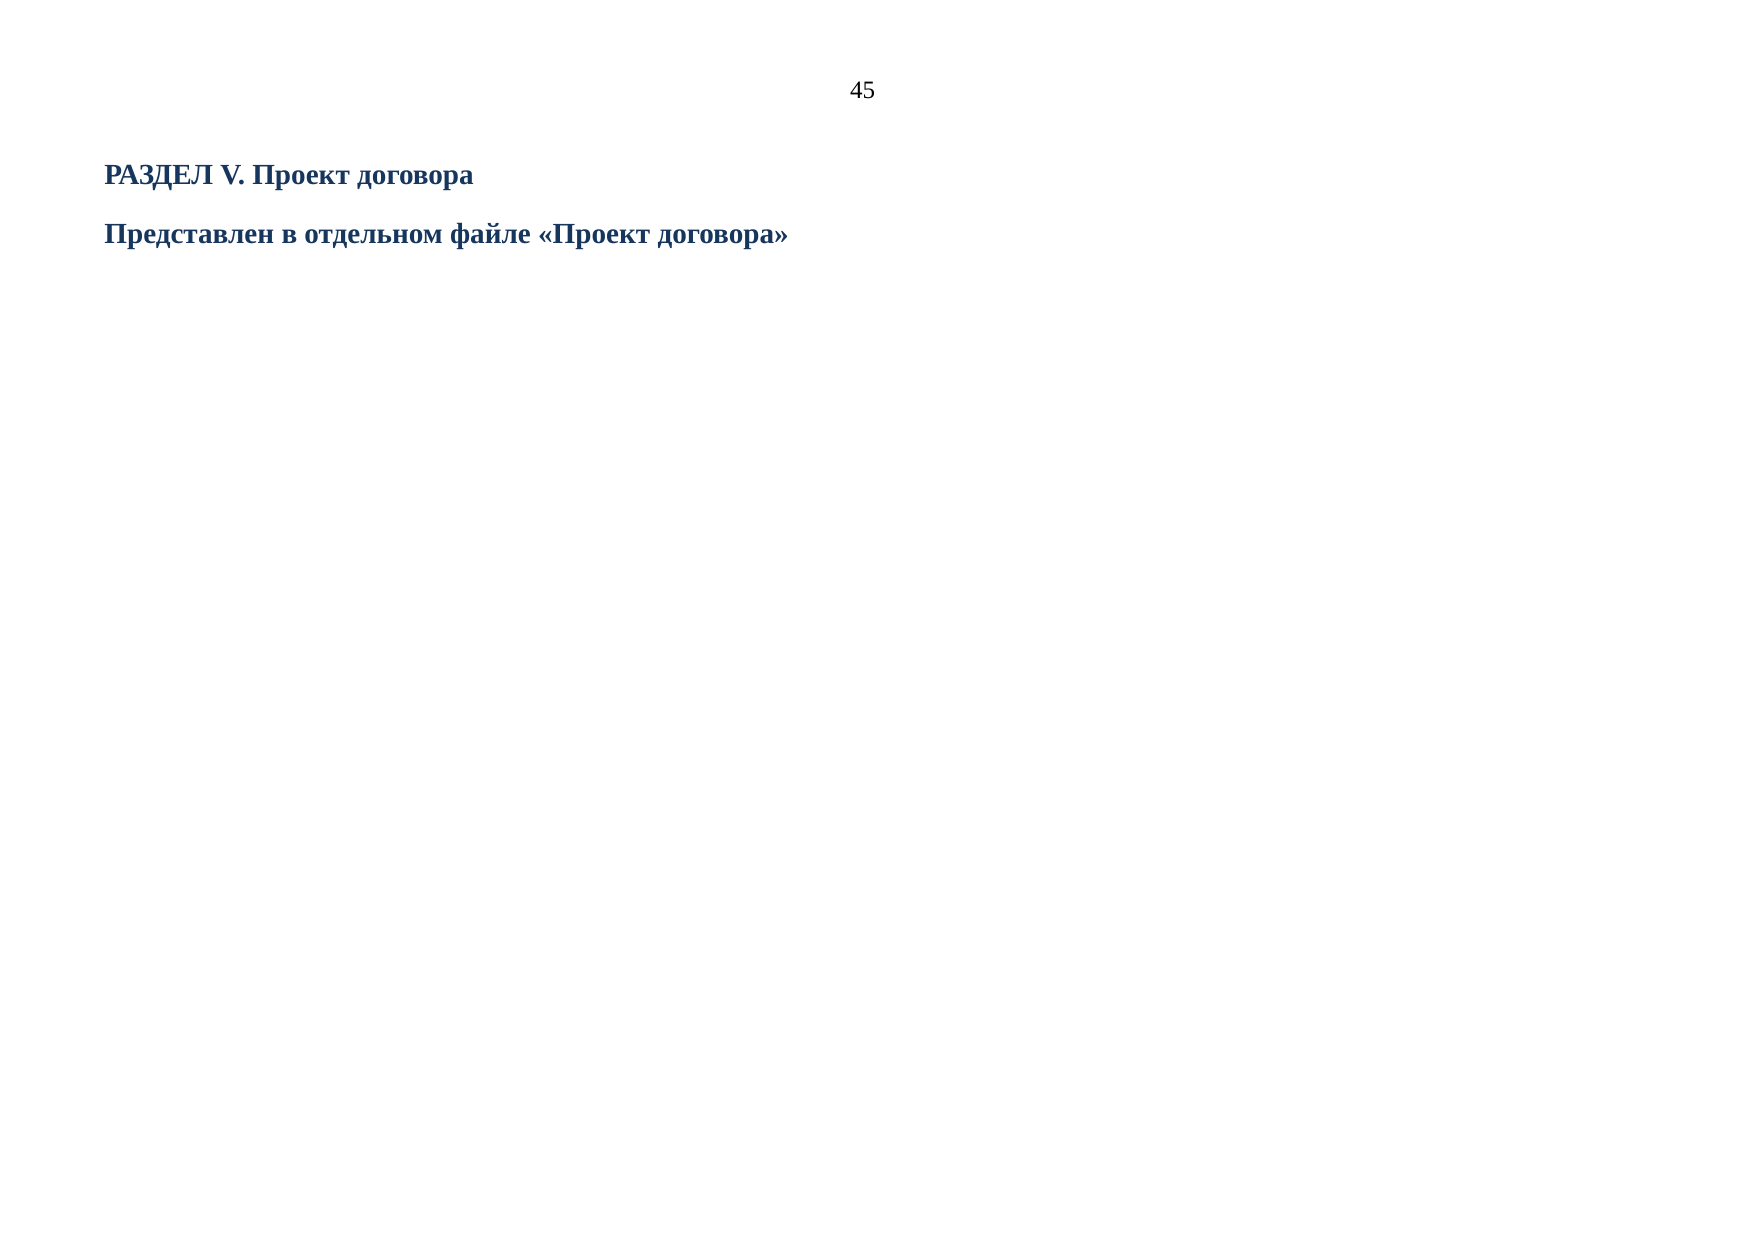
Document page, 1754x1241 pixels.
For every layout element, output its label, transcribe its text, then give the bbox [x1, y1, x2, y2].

text РАЗДЕЛ V. Проект договора [104, 157, 1665, 191]
text Представлен в отдельном файле «Проект договора» [104, 216, 1665, 249]
